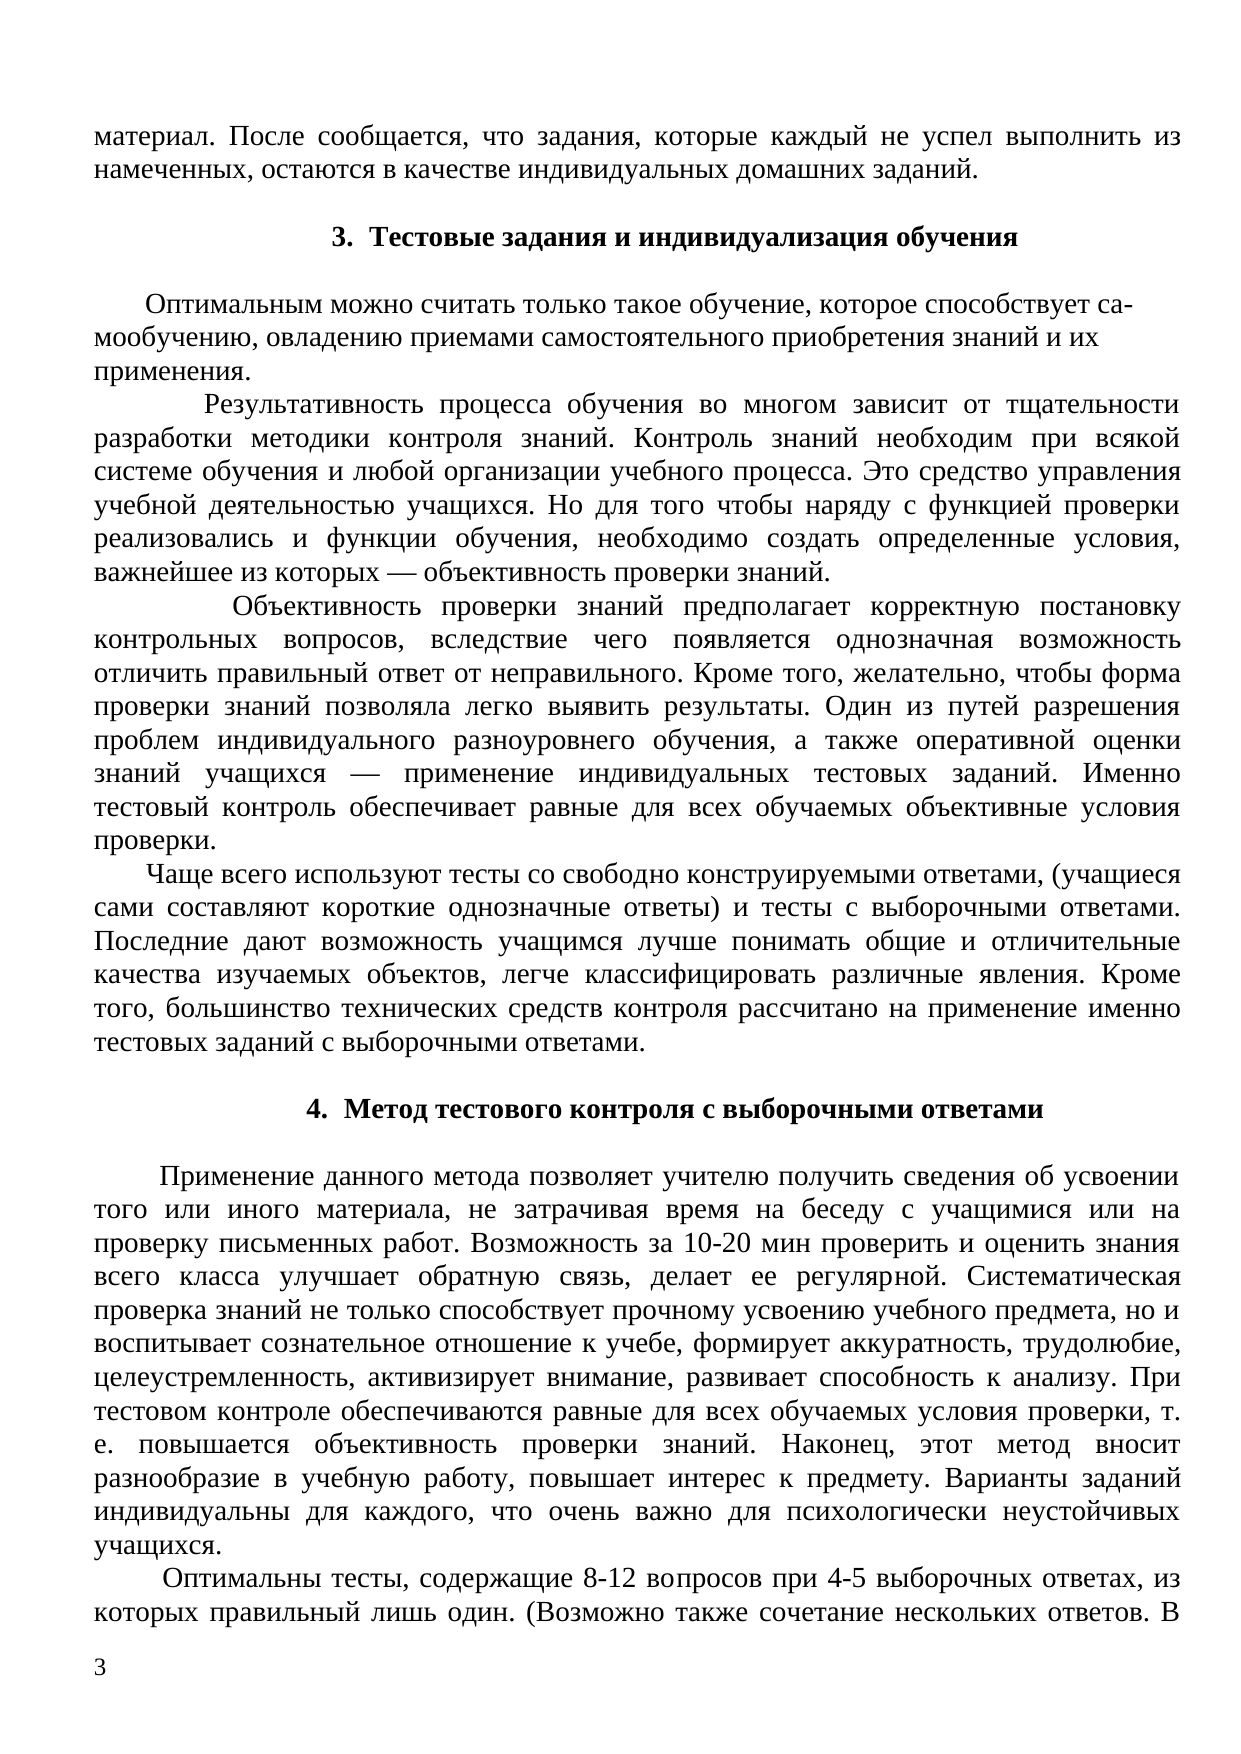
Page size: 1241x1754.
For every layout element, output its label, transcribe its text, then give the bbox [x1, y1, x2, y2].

text Применение данного метода позволяет учителю получить сведения об усвоении того или иного материала, не затрачивая время на беседу с учащимися или на проверку письменных работ. Возможность за 10-20 мин проверить и оценить знания всего класса улучшает обратную связь, делает ее регулярной. Систематическая проверка знаний не только способствует прочному усвоению учебного предмета, но и воспитывает сознательное отношение к учебе, формирует аккуратность, трудолюбие, целеустремленность, активизирует внимание, развивает способность к анализу. При тестовом контроле обеспечиваются равные для всех обучаемых условия проверки, т. е. повышается объективность проверки знаний. Наконец, этот метод вносит разнообразие в учебную работу, повышает интерес к предмету. Варианты заданий индивидуальны для каждого, что очень важно для психологически неустойчивых учащихся. [94, 1158, 1181, 1560]
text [94, 118, 1181, 185]
subtitle Тестовые задания и индивидуализация обучения [169, 219, 1181, 252]
text Результативность процесса обучения во многом зависит от тщательности разработки методики контроля знаний. Контроль знаний необходим при всякой системе обучения и любой организации учебного процесса. Это средство управления учебной деятельностью учащихся. Но для того чтобы наряду с функцией проверки реализовались и функции обучения, необходимо создать определенные условия, важнейшее из которых — объективность проверки знаний. [94, 386, 1181, 588]
text Оптимальным можно считать только такое обучение, которое способствует самообучению, овладению приемами самостоятельного приобретения знаний и их применения. [94, 286, 1181, 386]
text Объективность проверки знаний предполагает корректную постановку контрольных вопросов, вследствие чего появляется однозначная возможность отличить правильный ответ от неправильного. Кроме того, желательно, чтобы форма проверки знаний позволяла легко выявить результаты. Один из путей разрешения проблем индивидуального разноуровнего обучения, а также оперативной оценки знаний учащихся — применение индивидуальных тестовых заданий. Именно тестовый контроль обеспечивает равные для всех обучаемых объективные условия проверки. [94, 588, 1181, 856]
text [94, 1560, 1181, 1627]
list Метод тестового контроля с выборочными ответами [169, 1091, 1181, 1124]
text Чаще всего используют тесты со свободно конструируемыми ответами, (учащиеся сами составляют короткие однозначные ответы) и тесты с выборочными ответами. Последние дают возможность учащимся лучше понимать общие и отличительные качества изучаемых объектов, легче классифицировать различные явления. Кроме того, большинство технических средств контроля рассчитано на применение именно тестовых заданий с выборочными ответами. [94, 856, 1181, 1057]
